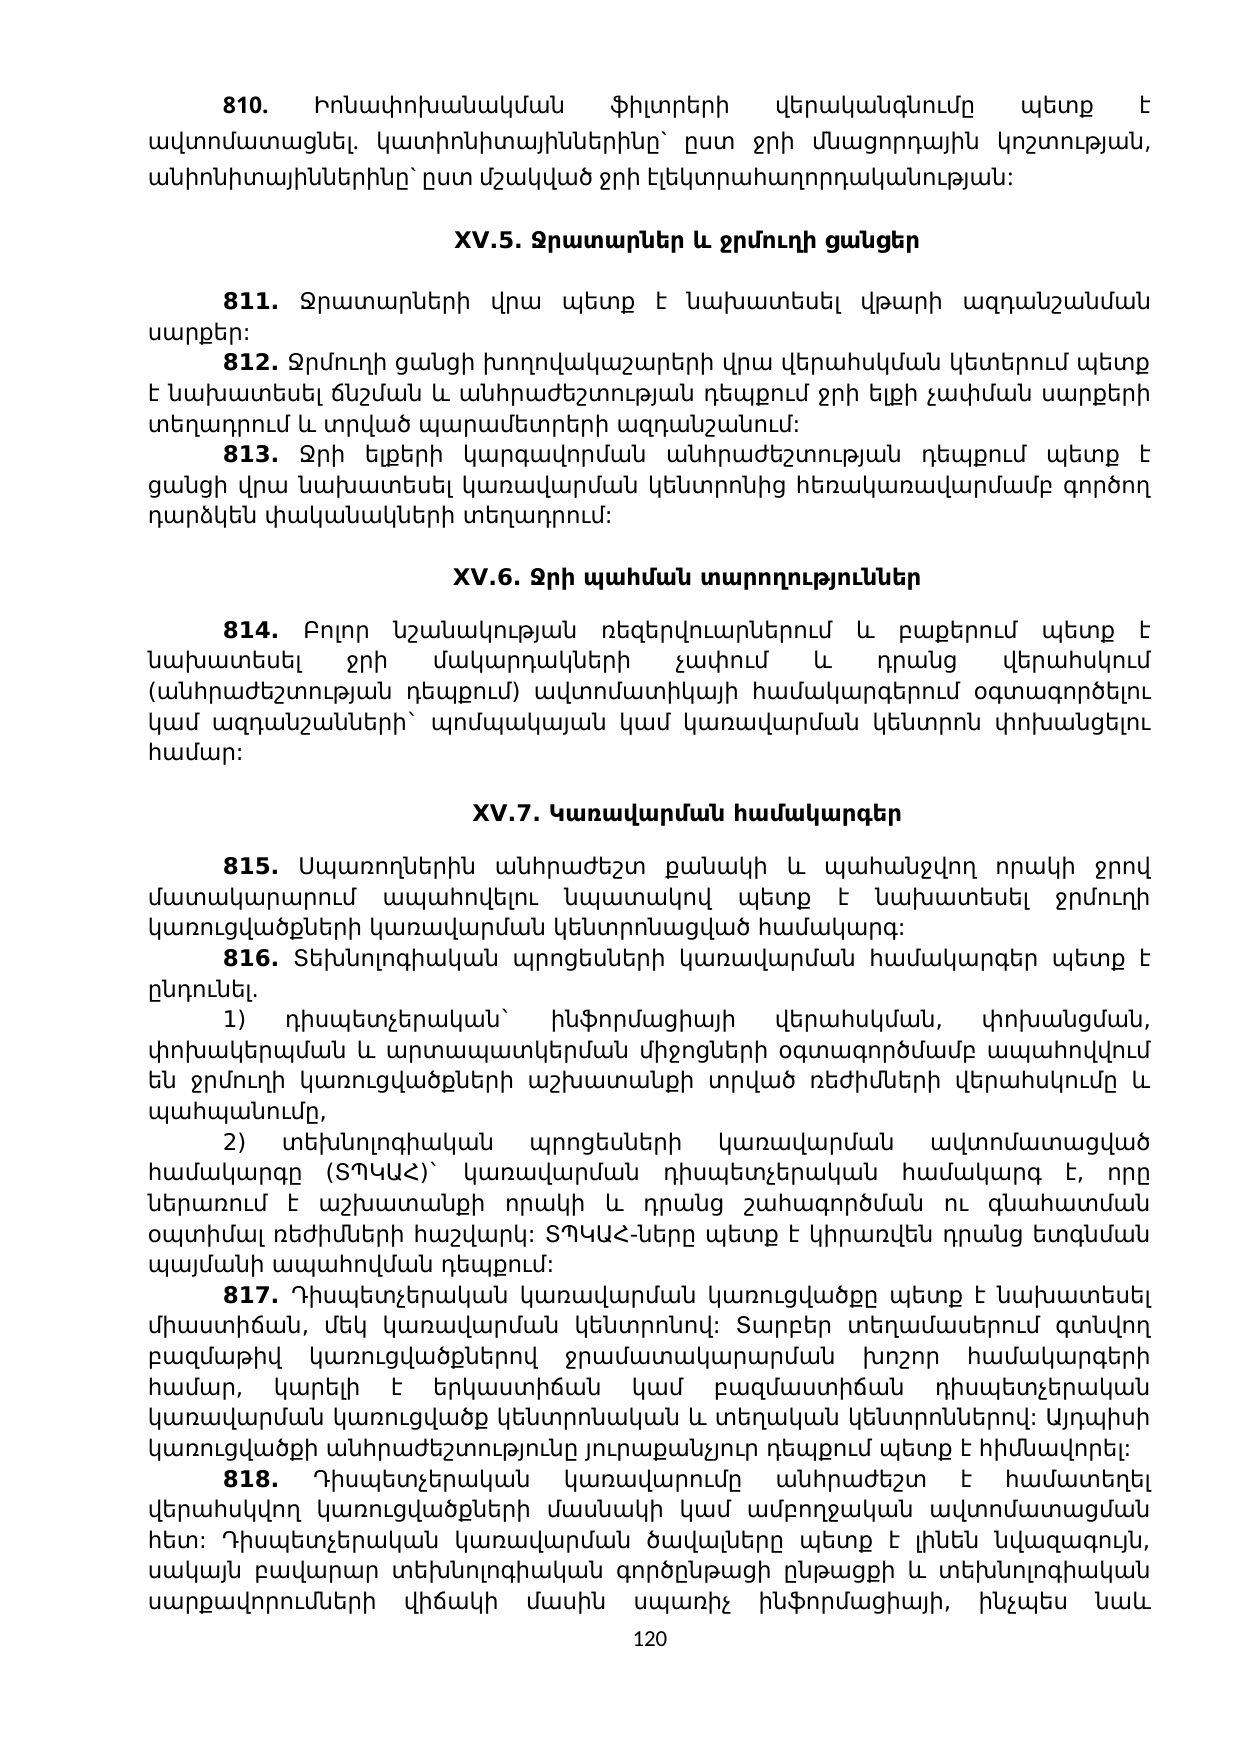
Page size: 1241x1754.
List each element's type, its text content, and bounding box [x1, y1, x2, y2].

text 812. Ջրմուղի ցանցի խողովակաշարերի վրա վերահսկման կետերում պետք է նախատեսել ճնշման և անհրաժեշտության դեպքում ջրի ելքի չափման սարքերի տեղադրում և տրված պարամետրերի ազդանշանում: [148, 349, 1152, 437]
text 1) դիսպետչերական` ինֆորմացիայի վերահսկման, փոխանցման, փոխակերպման և արտապատկերման միջոցների օգտագործմամբ ապահովվում են ջրմուղի կառուցվածքների աշխատանքի տրված ռեժիմների վերահսկումը և պահպանումը, [148, 1006, 1152, 1125]
text XV.5. Ջրատարներ և ջրմուղի ցանցեր [148, 227, 1152, 254]
text 815. Սպառողներին անհրաժեշտ քանակի և պահանջվող որակի ջրով մատակարարում ապահովելու նպատակով պետք է նախատեսել ջրմուղի կառուցվածքների կառավարման կենտրոնացված համակարգ: [148, 853, 1152, 941]
text 2) տեխնոլոգիական պրոցեսների կառավարման ավտոմատացված համակարգը (ՏՊԿԱՀ)` կառավարման դիսպետչերական համակարգ է, որը ներառում է աշխատանքի որակի և դրանց շահագործման ու գնահատման օպտիմալ ռեժիմների հաշվարկ: ՏՊԿԱՀ-ները պետք է կիրառվեն դրանց ետգնման պայմանի ապահովման դեպքում: [148, 1129, 1152, 1278]
text 810. Իոնափոխանակման ֆիլտրերի վերականգնումը պետք է ավտոմատացնել. կատիոնիտայիններինը` ըստ ջրի մնացորդային կոշտության, անիոնիտայիններինը` ըստ մշակված ջրի էլեկտրահաղորդականության: [148, 89, 1152, 192]
text 816. Տեխնոլոգիական պրոցեսների կառավարման համակարգեր պետք է ընդունել. [148, 945, 1152, 1002]
text XV.6. Ջրի պահման տարողություններ [148, 564, 1152, 591]
text 817. Դիսպետչերական կառավարման կառուցվածքը պետք է նախատեսել միաստիճան, մեկ կառավարման կենտրոնով: Տարբեր տեղամասերում գտնվող բազմաթիվ կառուցվածքներով ջրամատակարարման խոշոր համակարգերի համար, կարելի է երկաստիճան կամ բազմաստիճան դիսպետչերական կառավարման կառուցվածք կենտրոնական և տեղական կենտրոններով: Այդպիսի կառուցվածքի անհրաժեշտությունը յուրաքանչյուր դեպքում պետք է հիմնավորել: [148, 1282, 1152, 1462]
text 813. Ջրի ելքերի կարգավորման անհրաժեշտության դեպքում պետք է ցանցի վրա նախատեսել կառավարման կենտրոնից հեռակառավարմամբ գործող դարձկեն փականակների տեղադրում: [148, 441, 1152, 529]
text 814. Բոլոր նշանակության ռեզերվուարներում և բաքերում պետք է նախատեսել ջրի մակարդակների չափում և դրանց վերահսկում (անհրաժեշտության դեպքում) ավտոմատիկայի համակարգերում օգտագործելու կամ ազդանշանների` պոմպակայան կամ կառավարման կենտրոն փոխանցելու համար: [148, 617, 1152, 766]
text 811. Ջրատարների վրա պետք է նախատեսել վթարի ազդանշանման սարքեր: [148, 288, 1152, 346]
text XV.7. Կառավարման համակարգեր [148, 801, 1152, 827]
